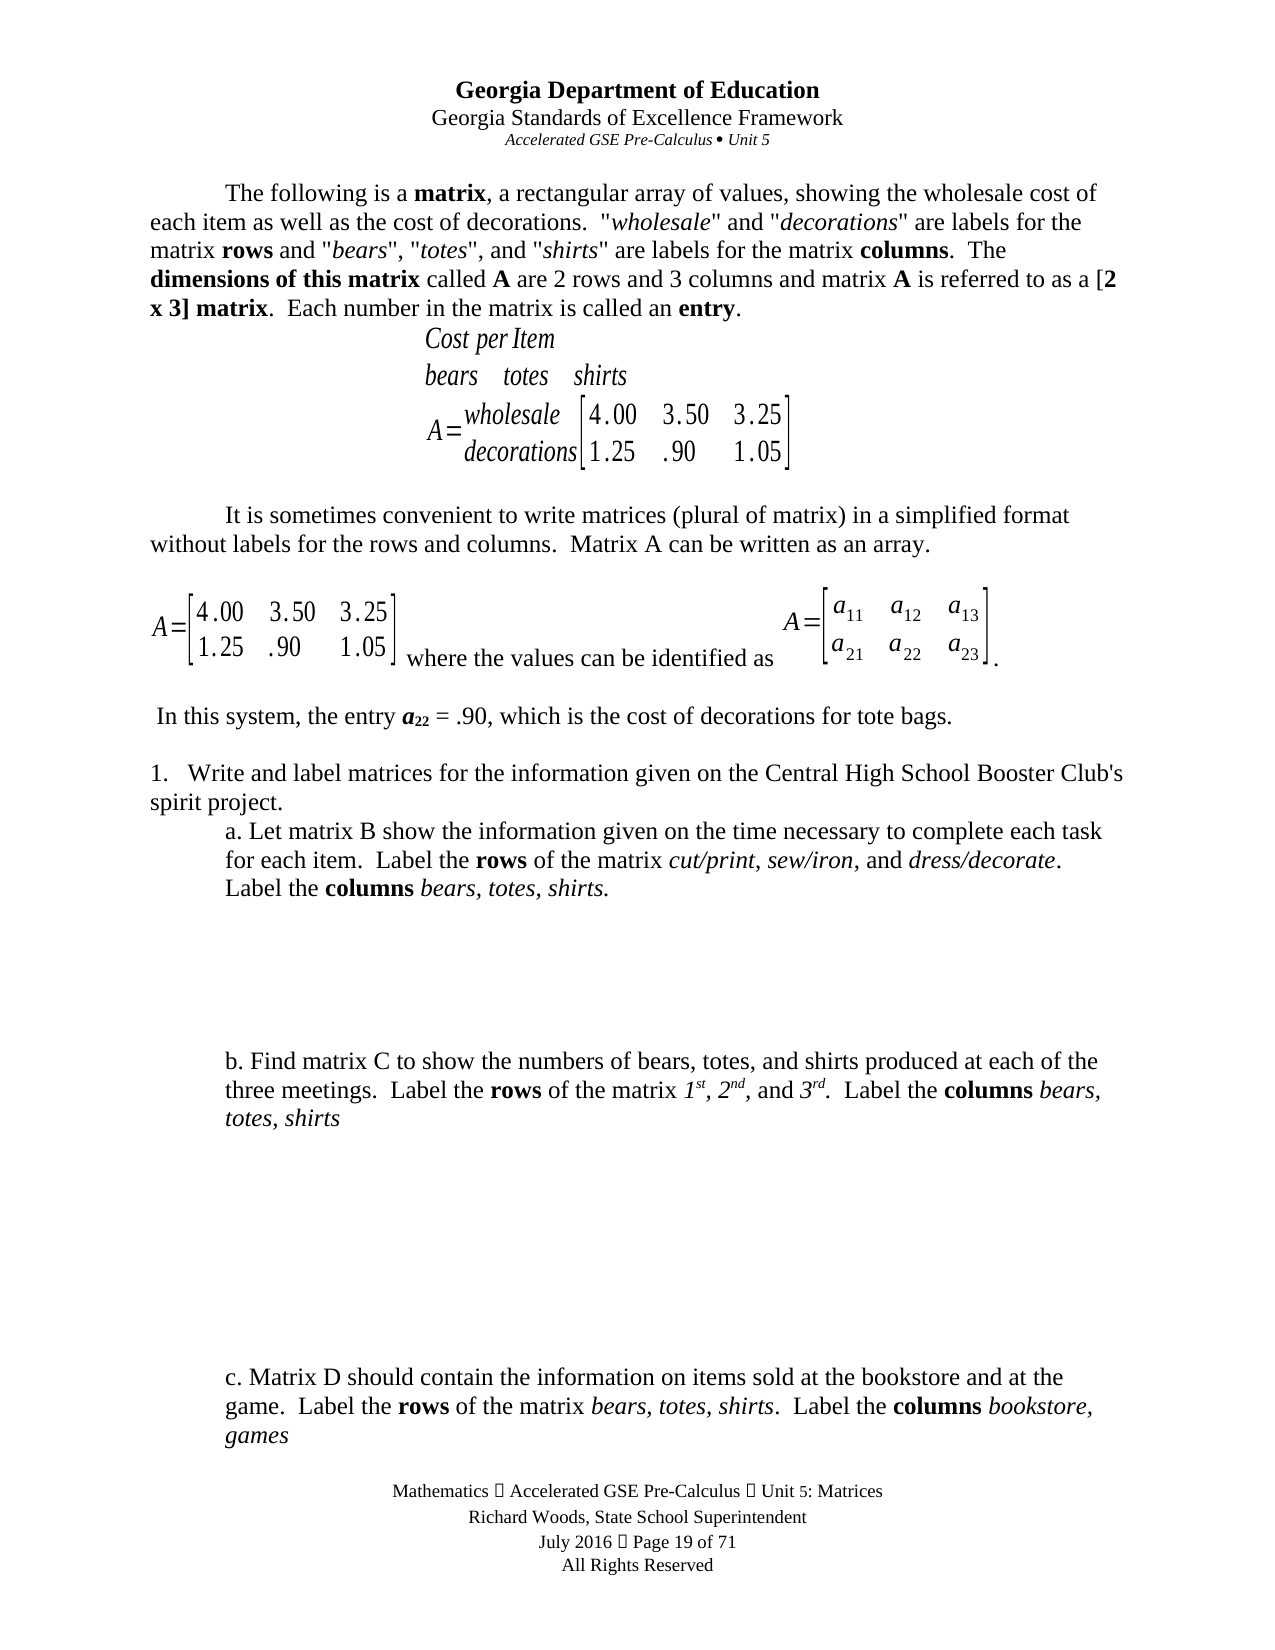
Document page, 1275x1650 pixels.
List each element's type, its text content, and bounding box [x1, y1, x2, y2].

text 1. Write and label matrices for the information given on the Central High School Booster Club's spirit project. [150, 758, 1125, 816]
text where the values can be identified as . [150, 587, 1125, 672]
text It is sometimes convenient to write matrices (plural of matrix) in a simplified format without labels for the rows and columns. Matrix A can be written as an array. [150, 501, 1125, 558]
text a. Let matrix B show the information given on the time necessary to complete each task for each item. Label the rows of the matrix cut/print, sew/iron, and dress/decorate. Label the columns bears, totes, shirts. [225, 816, 1125, 902]
text b. Find matrix C to show the numbers of bears, totes, and shirts produced at each of the three meetings. Label the rows of the matrix 1st, 2nd, and 3rd. Label the columns bears, totes, shirts [225, 1046, 1125, 1132]
text The following is a matrix, a rectangular array of values, showing the wholesale cost of each item as well as the cost of decorations. "wholesale" and "decorations" are labels for the matrix rows and "bears", "totes", and "shirts" are labels for the matrix columns. The dimensions of this matrix called A are 2 rows and 3 columns and matrix A is referred to as a [2 x 3] matrix. Each number in the matrix is called an entry. [150, 178, 1125, 322]
text In this system, the entry a22 = .90, which is the cost of decorations for tote bags. [150, 701, 1125, 730]
text c. Matrix D should contain the information on items sold at the bookstore and at the game. Label the rows of the matrix bears, totes, shirts. Label the columns bookstore, games [225, 1362, 1125, 1448]
